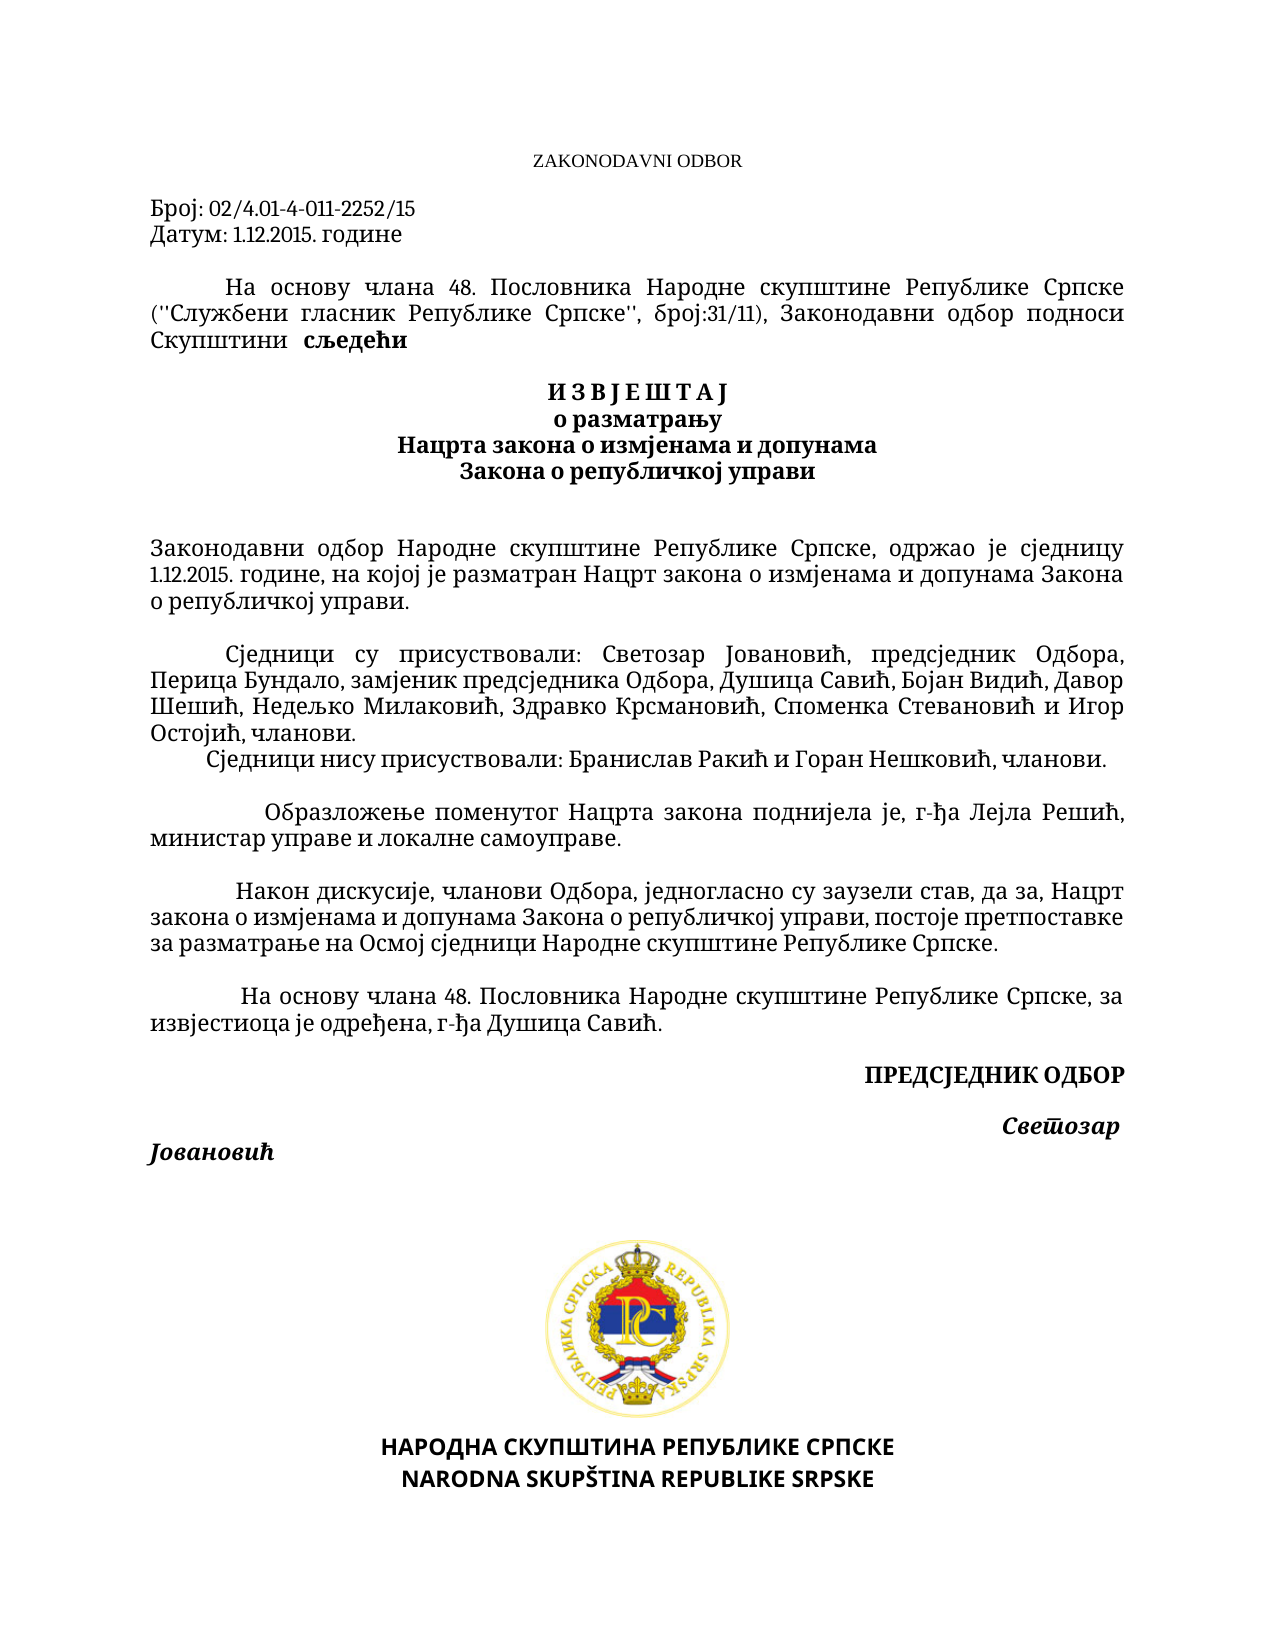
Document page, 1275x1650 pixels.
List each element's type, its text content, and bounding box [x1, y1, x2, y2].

text На основу члана 48. Пословника Народне скупштине Републике Српске, за извјестиоца је одређена, г-ђа Душица Савић. [150, 984, 1125, 1037]
text Број: 02/4.01-4-011-2252/15 [150, 196, 1125, 222]
text Светозар Јовановић [150, 1113, 1125, 1166]
text Сједници нису присуствовали: Бранислав Ракић и Горан Нешковић, чланови. [150, 747, 1125, 773]
text Законодавни одбор Народне скупштине Републике Српске, одржао је сједницу 1.12.2015. године, на којој је разматран Нацрт закона о измјенама и допунама Закона о републичкој управи. [150, 486, 1125, 615]
text Закона о републичкој управи [150, 459, 1125, 486]
text Образложење поменутог Нацрта закона поднијела је, г-ђа Лејла Решић, министар управе и локалне самоуправе. [150, 799, 1125, 852]
text Након дискусије, чланови Одбора, једногласно су заузели став, да за, Нацрт закона о измјенама и допунама Закона о републичкој управи, постоје претпоставке за разматрање на Осмој сједници Народне скупштине Републике Српске. [150, 878, 1125, 958]
text о разматрању [150, 406, 1125, 433]
text ПРЕДСЈЕДНИК ОДБОР [150, 1063, 1125, 1089]
text НАРОДНА СКУПШТИНА РЕПУБЛИКЕ СРПСКЕ [150, 1431, 1125, 1463]
text Сједници су присуствовали: Светозар Јовановић, предсједник Одбора, Перица Бундало, замјеник предсједника Одбора, Душица Савић, Бојан Видић, Давор Шешић, Недељко Милаковић, Здравко Крсмановић, Споменка Стевановић и Игор Остојић, чланови. [150, 641, 1125, 747]
text ZAKONODAVNI ODBOR [150, 150, 1125, 172]
text И З В Ј Е Ш Т А Ј [150, 380, 1125, 406]
text Нацрта закона о измјенама и допунама [150, 433, 1125, 459]
text На основу члана 48. Пословника Народне скупштине Републике Српске (''Службени гласник Републике Српске'', број:31/11), Законодавни одбор подноси Скупштини сљедећи [150, 275, 1125, 354]
text Датум: 1.12.2015. године [150, 222, 1125, 248]
text NARODNA SKUPŠTINA REPUBLIKE SRPSKE [150, 1463, 1125, 1494]
